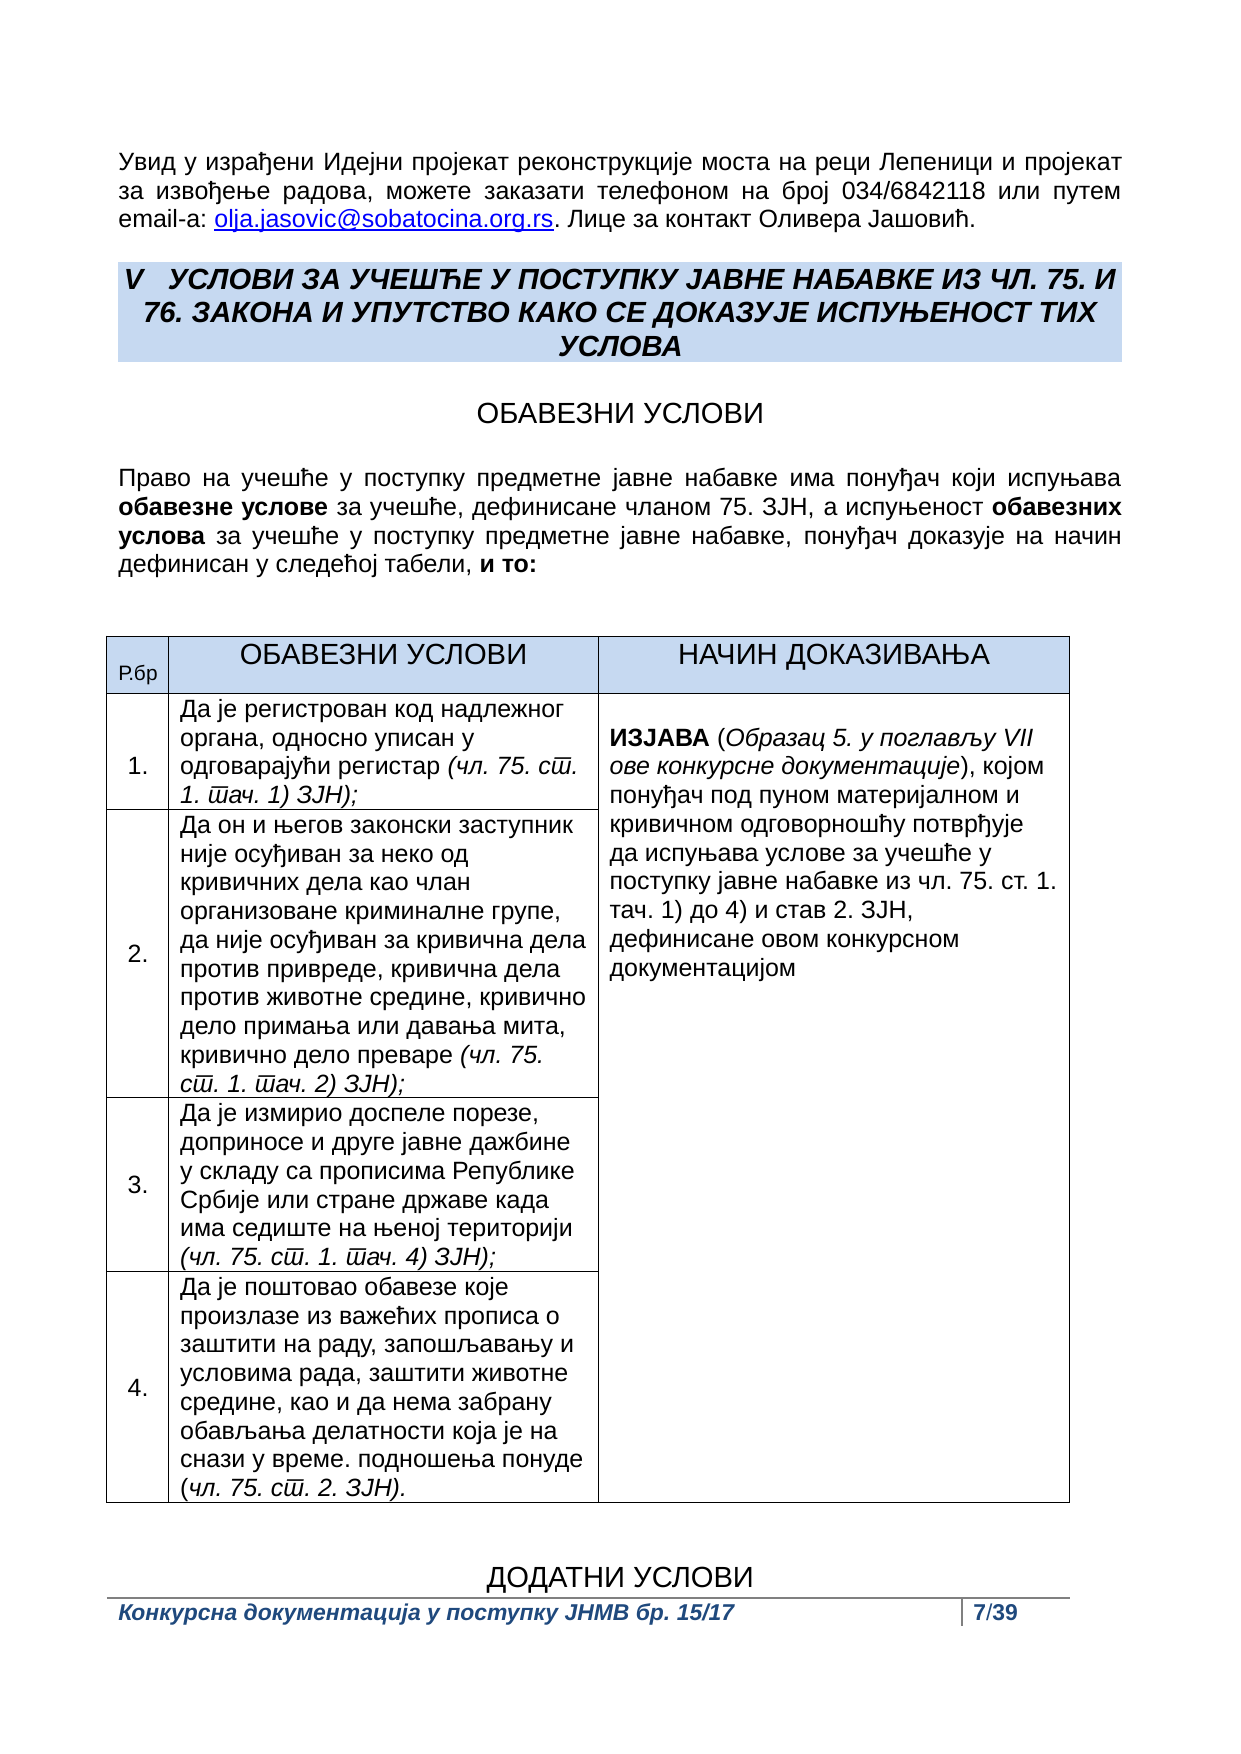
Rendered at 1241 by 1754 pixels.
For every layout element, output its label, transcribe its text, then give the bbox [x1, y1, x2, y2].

table_cell 2. [107, 810, 168, 1097]
text ОБАВЕЗНИ УСЛОВИ [118, 396, 1122, 429]
table_cell 4. [107, 1272, 168, 1502]
text V УСЛОВИ ЗА УЧЕШЋЕ У ПОСТУПКУ ЈАВНЕ НАБАВКЕ ИЗ ЧЛ. 75. И 76. ЗАКОНА И УПУТСТВО КАКО СЕ ДОКАЗУЈЕ ИСПУЊЕНОСТ ТИХ УСЛОВА [118, 262, 1122, 362]
table_cell 3. [107, 1098, 168, 1271]
table_header НАЧИН ДОКАЗИВАЊА [599, 637, 1069, 693]
list ДОДАТНИ УСЛОВИ [118, 1560, 1122, 1594]
text Увид у израђени Идејни пројекат реконструкције моста на реци Лепеници и пројекат за извођење радова, можете заказати телефоном на број 034/6842118 или путем email-а: olja.jasovic@sobatocina.org.rs. Лице за контакт Оливера Јашовић. [118, 147, 1122, 233]
table_cell Да је регистрован код надлежног органа, односно уписан у одговарајући регистар (чл. 75. ст. 1. тач. 1) ЗЈН); [169, 694, 598, 809]
table_cell Да је поштовао обавезе које произлазе из важећих прописа о заштити на раду, запошљавању и условима рада, заштити животне средине, као и да нема забрану обављања делатности која је на снази у време. подношења понуде (чл. 75. ст. 2. ЗЈН). [169, 1272, 598, 1502]
table_cell Да је измирио доспеле порезе, доприносе и друге јавне дажбине у складу са прописима Републике Србије или стране државе када има седиште на њеној територији (чл. 75. ст. 1. тач. 4) ЗЈН); [169, 1098, 598, 1271]
table_header ОБАВЕЗНИ УСЛОВИ [169, 637, 598, 693]
table_header Р.бр [107, 637, 168, 693]
table_cell Да он и његов законски заступник није осуђиван за неко од кривичних дела као члан организоване криминалне групе, да није осуђиван за кривична дела против привреде, кривична дела против животне средине, кривично дело примања или давања мита, кривично дело преваре (чл. 75. ст. 1. тач. 2) ЗЈН); [169, 810, 598, 1097]
table_cell 1. [107, 694, 168, 809]
list Право на учешће у поступку предметне јавне набавке има понуђач који испуњава обавезне услове за учешће, дефинисане чланом 75. ЗЈН, а испуњеност обавезних услова за учешће у поступку предметне јавне набавке, понуђач доказује на начин дефинисан у следећој табели, и то: [118, 463, 1122, 578]
table_cell ИЗЈАВА (Образац 5. у поглављу VII ове конкурсне документације), којом понуђач под пуном материјалном и кривичном одговорношћу потврђује да испуњава услове за учешће у поступку јавне набавке из чл. 75. ст. 1. тач. 1) до 4) и став 2. ЗЈН, дефинисане овом конкурсном документацијом [599, 694, 1069, 1502]
